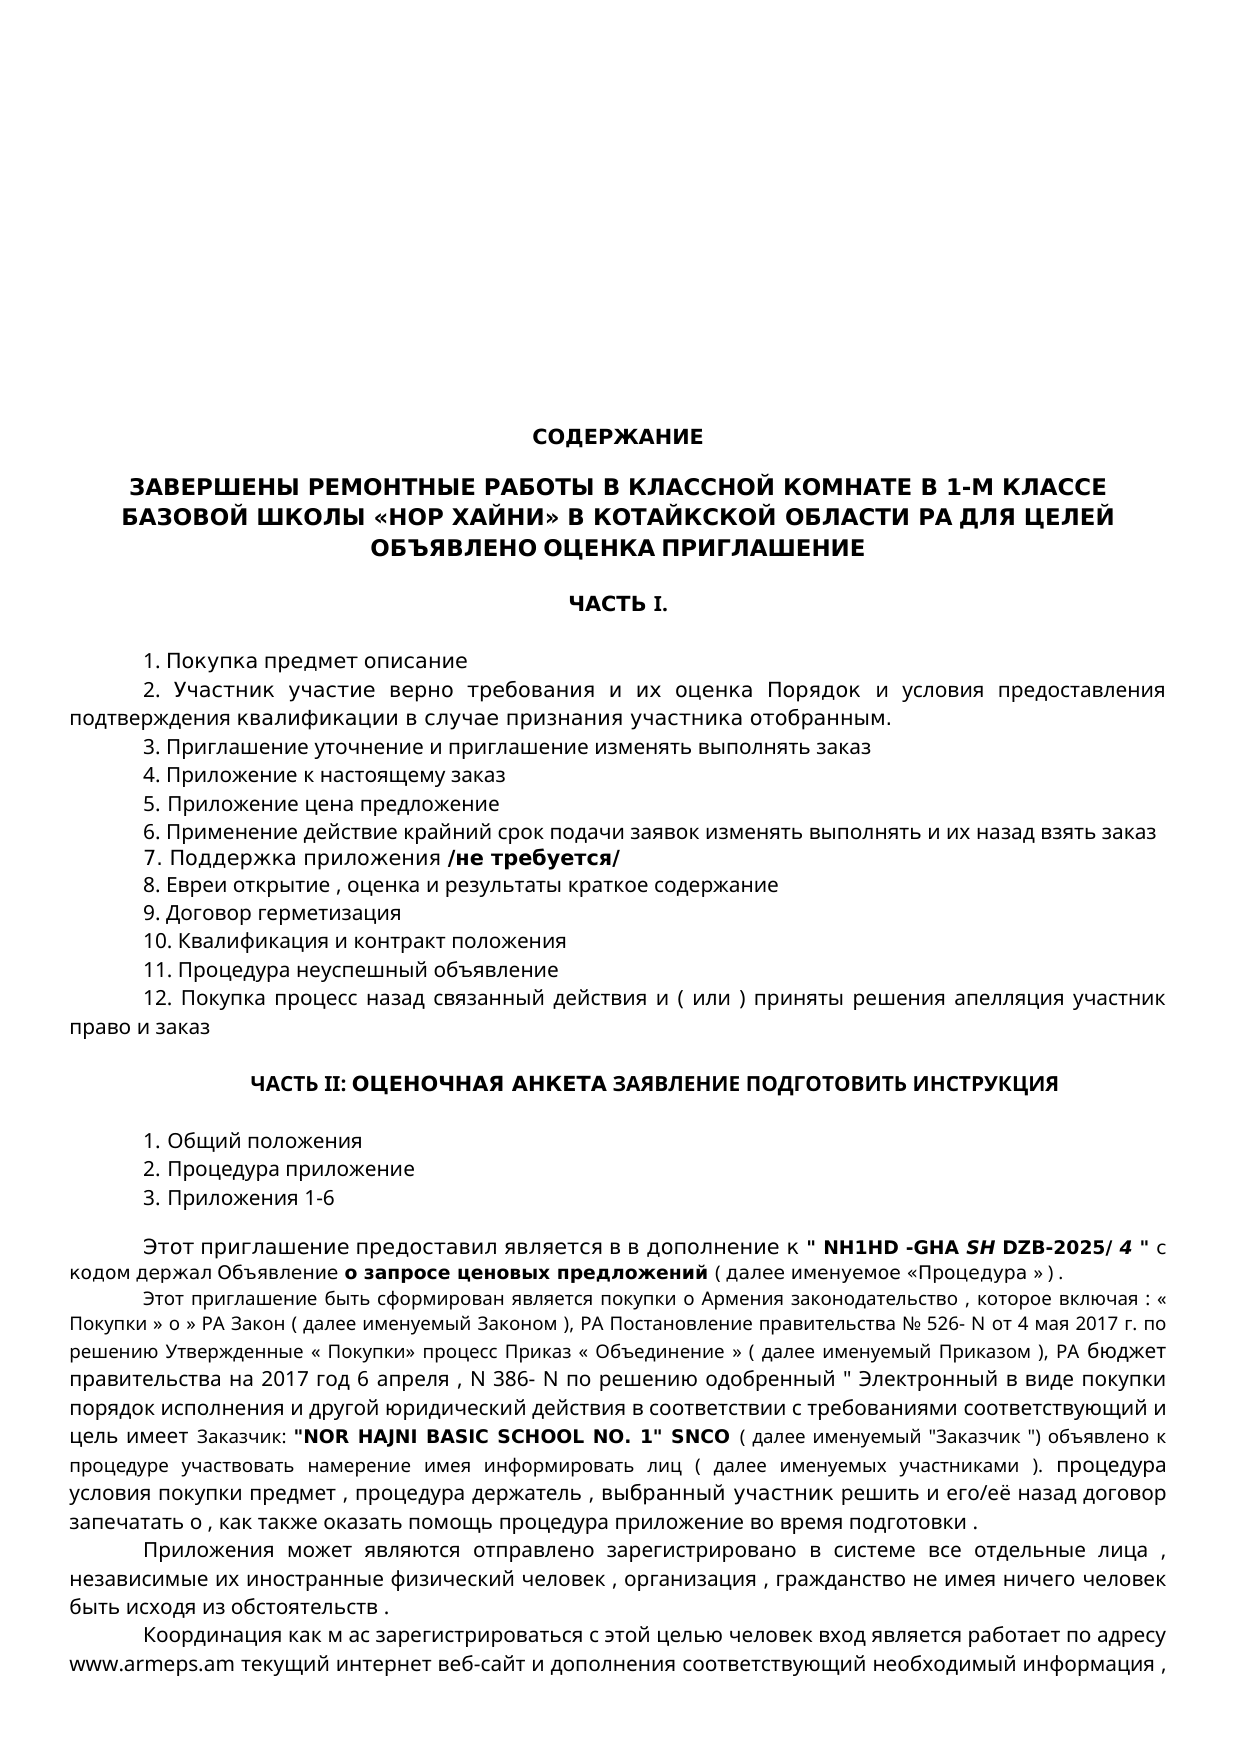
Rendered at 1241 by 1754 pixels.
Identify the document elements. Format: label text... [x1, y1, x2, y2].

text Этот приглашение предоставил является в в дополнение к " NH1HD -GHA SH DZB-2025/ 4 " с кодом держал Объявление о запросе ценовых предложений ( далее именуемое «Процедура » ) . [69, 1235, 1167, 1285]
text 3. Приглашение уточнение и приглашение изменять выполнять заказ [69, 732, 1167, 760]
text 12. Покупка процесс назад связанный действия и ( или ) приняты решения апелляция участник право и заказ [69, 983, 1167, 1040]
text 4. Приложение к настоящему заказ [69, 760, 1167, 789]
text 11. Процедура неуспешный объявление [69, 955, 1167, 983]
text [69, 1621, 1167, 1677]
text СОДЕРЖАНИЕ [69, 425, 1167, 449]
text ЗАВЕРШЕНЫ РЕМОНТНЫЕ РАБОТЫ В КЛАССНОЙ КОМНАТЕ В 1-М КЛАССЕ БАЗОВОЙ ШКОЛЫ «НОР ХАЙНИ» В КОТАЙКСКОЙ ОБЛАСТИ РА ДЛЯ ЦЕЛЕЙ ОБЪЯВЛЕНО ОЦЕНКА ПРИГЛАШЕНИЕ [69, 474, 1167, 563]
text 2. Процедура приложение [69, 1154, 1167, 1183]
text 9. Договор герметизация [69, 898, 1167, 927]
text 10. Квалификация и контракт положения [69, 927, 1167, 955]
text ЧАСТЬ I. [69, 589, 1167, 618]
text ЧАСТЬ II: ОЦЕНОЧНАЯ АНКЕТА ЗАЯВЛЕНИЕ ПОДГОТОВИТЬ ИНСТРУКЦИЯ [69, 1069, 1167, 1097]
text Приложения может являются отправлено зарегистрировано в системе все отдельные лица , независимые их иностранные физический человек , организация , гражданство не имея ничего человек быть исходя из обстоятельств . [69, 1535, 1167, 1621]
text 6. Применение действие крайний срок подачи заявок изменять выполнять и их назад взять заказ [69, 817, 1167, 846]
text 1. Общий положения [69, 1126, 1167, 1154]
text 3. Приложения 1-6​ [69, 1183, 1167, 1211]
text 7. Поддержка приложения /не требуется/ [69, 846, 1167, 870]
text Этот приглашение быть сформирован является покупки о Армения законодательство , которое включая : « Покупки » о » РА Закон ( далее именуемый Законом ), РА Постановление правительства № 526- N от 4 мая 2017 г. по решению Утвержденные « Покупки» процесс Приказ « Объединение » ( далее именуемый Приказом ), РА бюджет правительства на 2017 год 6 апреля , N 386- N по решению одобренный " Электронный в виде покупки порядок исполнения​ и другой юридический действия в соответствии с требованиями соответствующий и цель имеет Заказчик: "NOR HAJNI BASIC SCHOOL NO. 1" SNCO ( далее именуемый "Заказчик ") объявлено к процедуре участвовать намерение имея информировать лиц ( далее именуемых участниками ). процедура условия покупки​ предмет , процедура держатель , выбранный участник решить и его/её назад договор запечатать о , как также оказать помощь процедура приложение во время подготовки . [69, 1285, 1167, 1535]
text 2. Участник участие верно требования и их оценка Порядок и условия предоставления подтверждения квалификации в случае признания участника отобранным. [69, 675, 1167, 732]
text 5. Приложение цена предложение [69, 789, 1167, 817]
text 1. Покупка предмет описание [69, 646, 1167, 675]
text 8. Евреи открытие , оценка и результаты краткое содержание [69, 870, 1167, 898]
